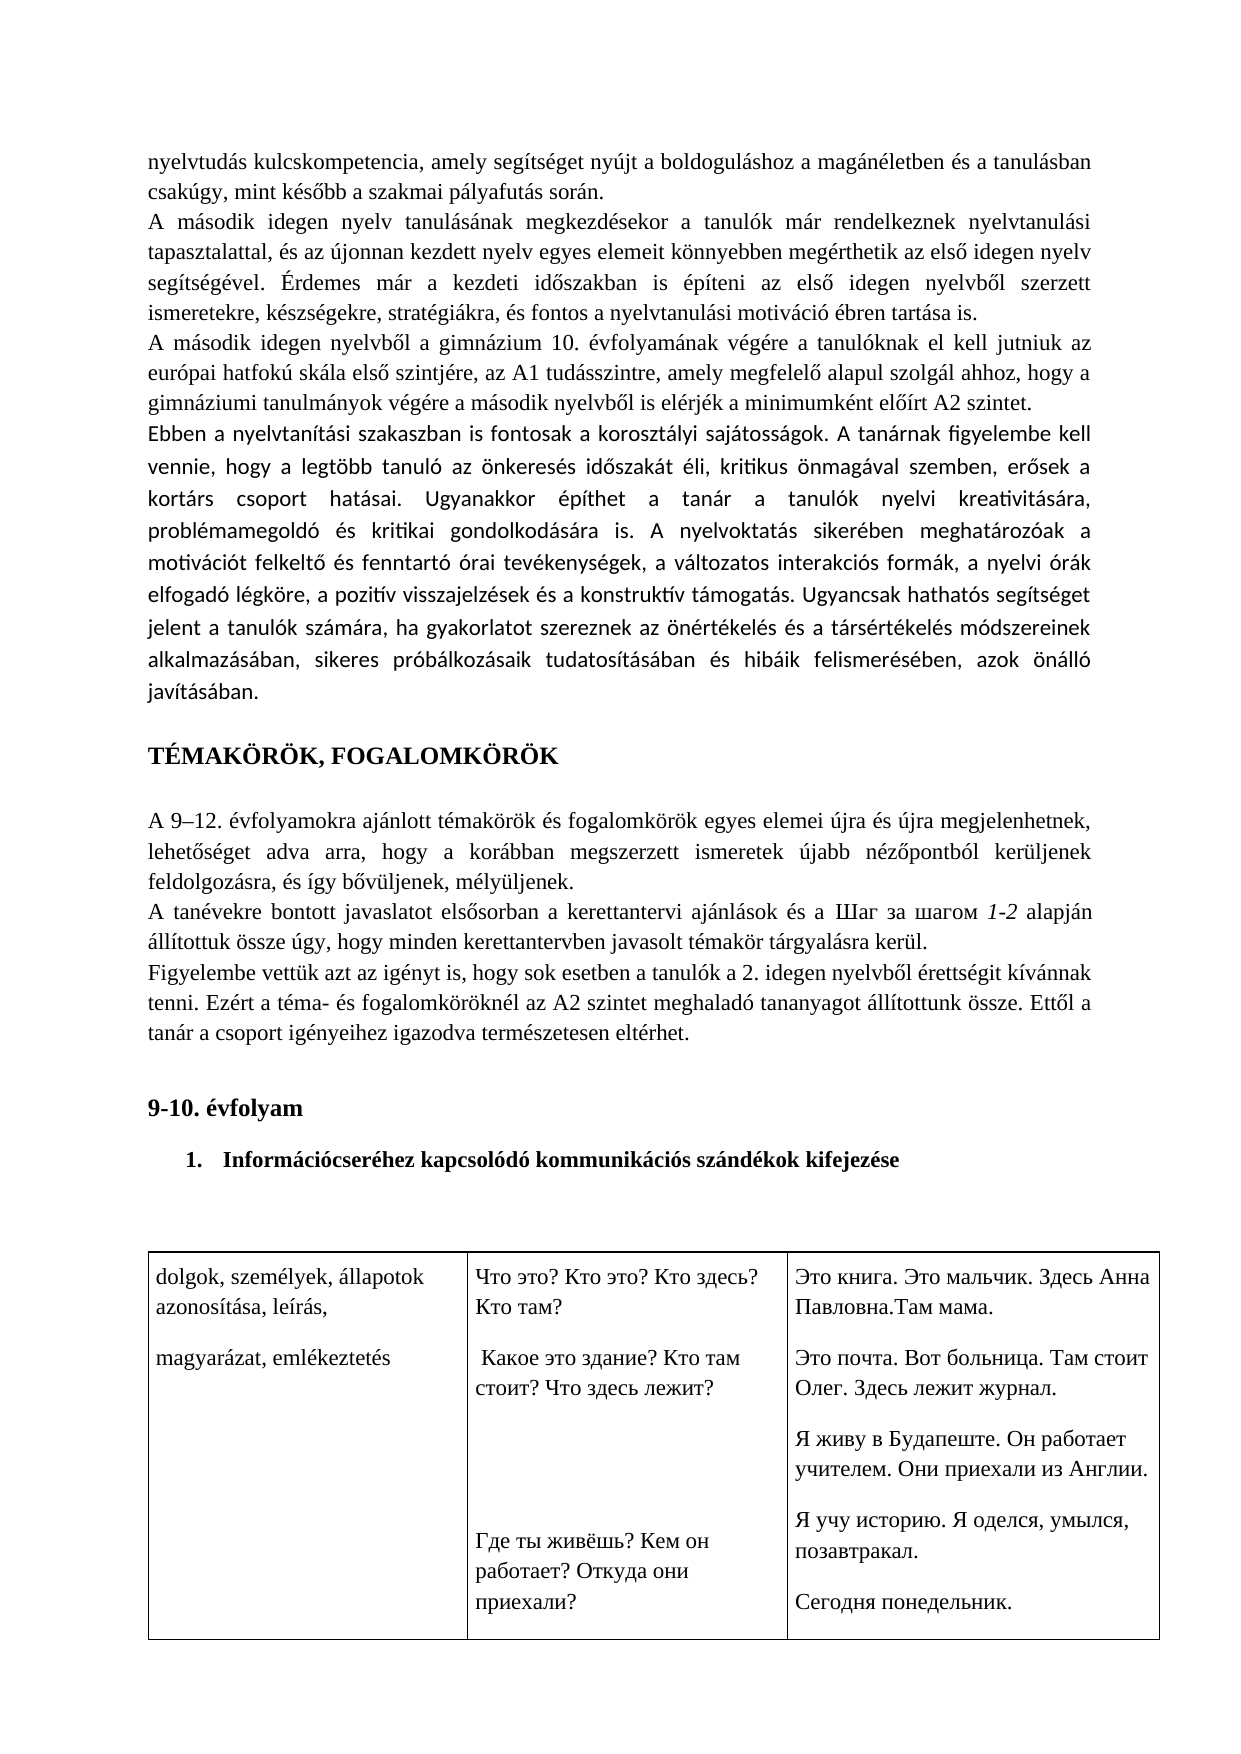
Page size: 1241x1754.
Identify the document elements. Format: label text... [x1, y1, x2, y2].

text A tanévekre bontott javaslatot elsősorban a kerettantervi ajánlások és a Шаг за шагом 1-2 alapján állítottuk össze úgy, hogy minden kerettantervben javasolt témakör tárgyalásra kerül. [148, 898, 1092, 955]
text 9-10. évfolyam [148, 1093, 1092, 1121]
text TÉMAKÖRÖK, FOGALOMKÖRÖK [148, 741, 1092, 770]
text A második idegen nyelv tanulásának megkezdésekor a tanulók már rendelkeznek nyelvtanulási tapasztalattal, és az újonnan kezdett nyelv egyes elemeit könnyebben megérthetik az első idegen nyelv segítségével. Érdemes már a kezdeti időszakban is építeni az első idegen nyelvből szerzett ismeretekre, készségekre, stratégiákra, és fontos a nyelvtanulási motiváció ébren tartása is. [148, 208, 1092, 325]
text A 9–12. évfolyamokra ajánlott témakörök és fogalomkörök egyes elemei újra és újra megjelenhetnek, lehetőséget adva arra, hogy a korábban megszerzett ismeretek újabb nézőpontból kerüljenek feldolgozásra, és így bővüljenek, mélyüljenek. [148, 807, 1092, 894]
text A második idegen nyelvből a gimnázium 10. évfolyamának végére a tanulóknak el kell jutniuk az európai hatfokú skála első szintjére, az A1 tudásszintre, amely megfelelő alapul szolgál ahhoz, hogy a gimnáziumi tanulmányok végére a második nyelvből is elérjék a minimumként előírt A2 szintet. [148, 329, 1092, 416]
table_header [149, 1253, 467, 1638]
list Információcseréhez kapcsolódó kommunikációs szándékok kifejezése [185, 1146, 1092, 1173]
text Figyelembe vettük azt az igényt is, hogy sok esetben a tanulók a 2. idegen nyelvből érettségit kívánnak tenni. Ezért a téma- és fogalomköröknél az A2 szintet meghaladó tananyagot állítottunk össze. Ettől a tanár a csoport igényeihez igazodva természetesen eltérhet. [148, 958, 1092, 1045]
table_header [468, 1253, 787, 1638]
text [148, 148, 1092, 204]
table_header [788, 1253, 1159, 1638]
text Ebben a nyelvtanítási szakaszban is fontosak a korosztályi sajátosságok. A tanárnak figyelembe kell vennie, hogy a legtöbb tanuló az önkeresés időszakát éli, kritikus önmagával szemben, erősek a kortárs csoport hatásai. Ugyanakkor építhet a tanár a tanulók nyelvi kreativitására, problémamegoldó és kritikai gondolkodására is. A nyelvoktatás sikerében meghatározóak a motivációt felkeltő és fenntartó órai tevékenységek, a változatos interakciós formák, a nyelvi órák elfogadó légköre, a pozitív visszajelzések és a konstruktív támogatás. Ugyancsak hathatós segítséget jelent a tanulók számára, ha gyakorlatot szereznek az önértékelés és a társértékelés módszereinek alkalmazásában, sikeres próbálkozásaik tudatosításában és hibáik felismerésében, azok önálló javításában. [148, 419, 1092, 705]
